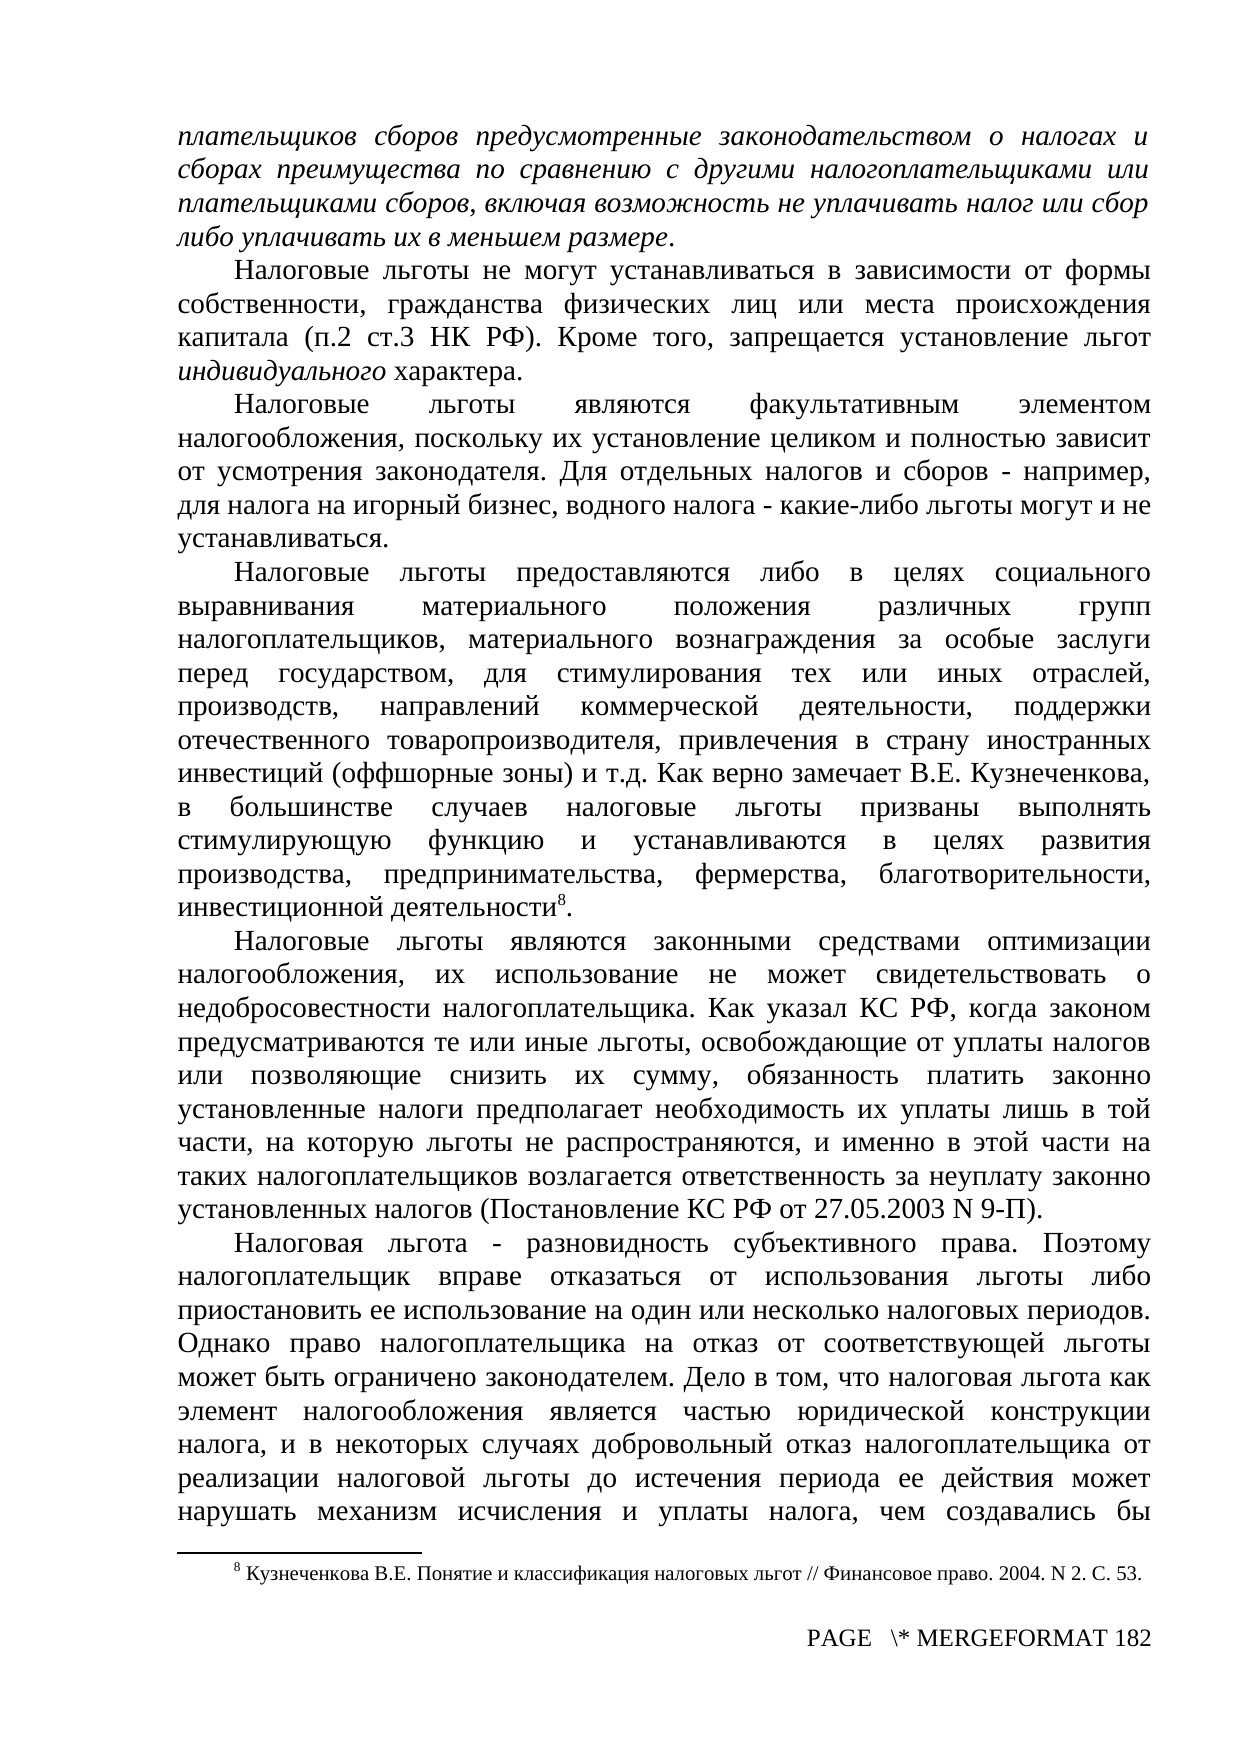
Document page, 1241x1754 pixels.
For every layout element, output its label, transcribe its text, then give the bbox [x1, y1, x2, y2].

text Налоговые льготы не могут устанавливаться в зависимости от формы собственности, гражданства физических лиц или места происхождения капитала (п.2 ст.3 НК РФ). Кроме того, запрещается установление льгот индивидуального характера. [177, 252, 1152, 386]
text Налоговые льготы предоставляются либо в целях социального выравнивания материального положения различных групп налогоплательщиков, материального вознаграждения за особые заслуги перед государством, для стимулирования тех или иных отраслей, производств, направлений коммерческой деятельности, поддержки отечественного товаропроизводителя, привлечения в страну иностранных инвестиций (оффшорные зоны) и т.д. Как верно замечает В.Е. Кузнеченкова, в большинстве случаев налоговые льготы призваны выполнять стимулирующую функцию и устанавливаются в целях развития производства, предпринимательства, фермерства, благотворительности, инвестиционной деятельности. [177, 554, 1152, 923]
text Налоговые льготы являются факультативным элементом налогообложения, поскольку их установление целиком и полностью зависит от усмотрения законодателя. Для отдельных налогов и сборов - например, для налога на игорный бизнес, водного налога - какие-либо льготы могут и не устанавливаться. [177, 386, 1152, 554]
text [177, 1225, 1152, 1527]
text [177, 118, 1152, 252]
text Налоговые льготы являются законными средствами оптимизации налогообложения, их использование не может свидетельствовать о недобросовестности налогоплательщика. Как указал КС РФ, когда законом предусматриваются те или иные льготы, освобождающие от уплаты налогов или позволяющие снизить их сумму, обязанность платить законно установленные налоги предполагает необходимость их уплаты лишь в той части, на которую льготы не распространяются, и именно в этой части на таких налогоплательщиков возлагается ответственность за неуплату законно установленных налогов (Постановление КС РФ от 27.05.2003 N 9-П). [177, 923, 1152, 1225]
